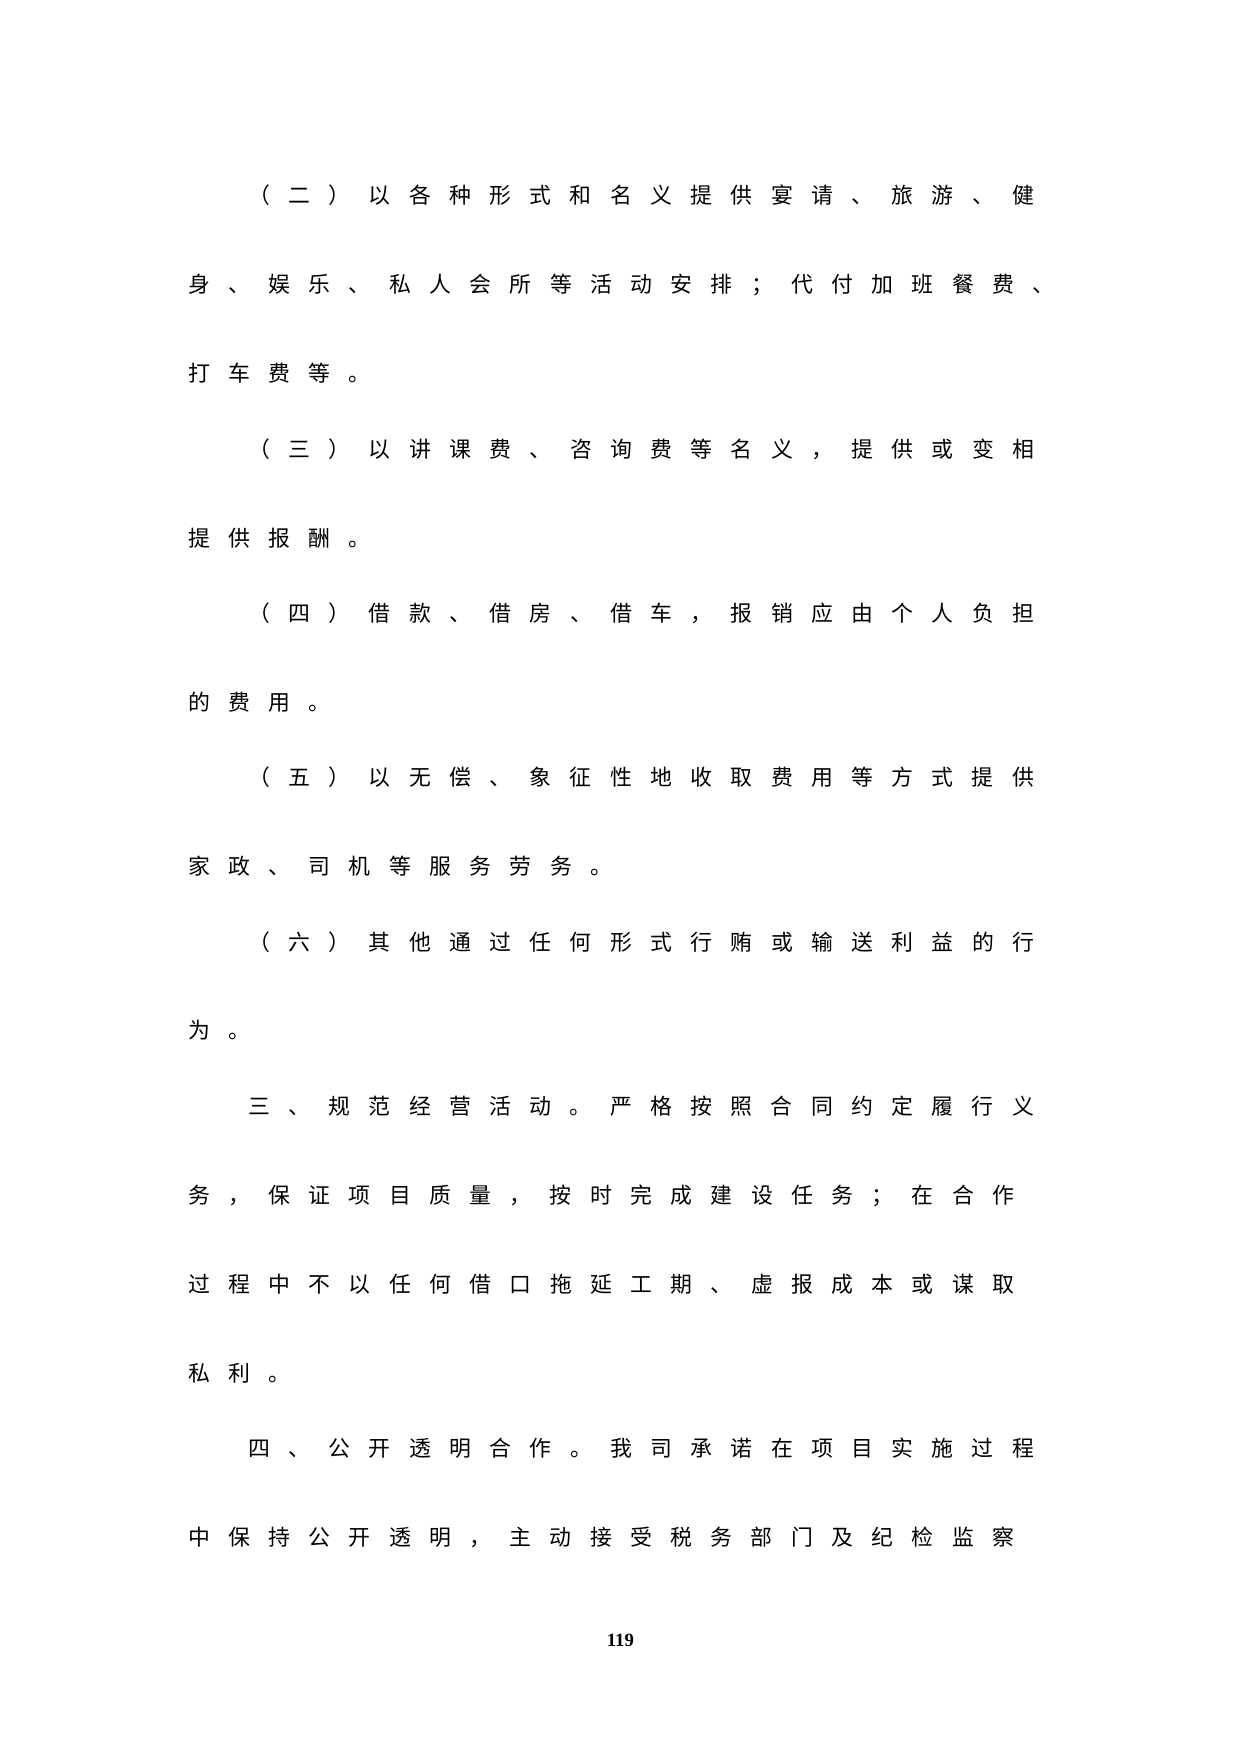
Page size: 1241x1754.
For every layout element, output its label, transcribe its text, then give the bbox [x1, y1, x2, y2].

text （三）以讲课费、咨询费等名义，提供或变相提供报酬。 [188, 418, 1052, 566]
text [188, 1417, 1052, 1566]
text （五）以无偿、象征性地收取费用等方式提供家政、司机等服务劳务。 [188, 746, 1052, 895]
text 三、规范经营活动。严格按照合同约定履行义务，保证项目质量，按时完成建设任务；在合作过程中不以任何借口拖延工期、虚报成本或谋取私利。 [188, 1075, 1052, 1401]
text （二）以各种形式和名义提供宴请、旅游、健身、娱乐、私人会所等活动安排；代付加班餐费、打车费等。 [188, 164, 1052, 402]
text （六）其他通过任何形式行贿或输送利益的行为。 [188, 911, 1052, 1059]
text （四）借款、借房、借车，报销应由个人负担的费用。 [188, 582, 1052, 731]
